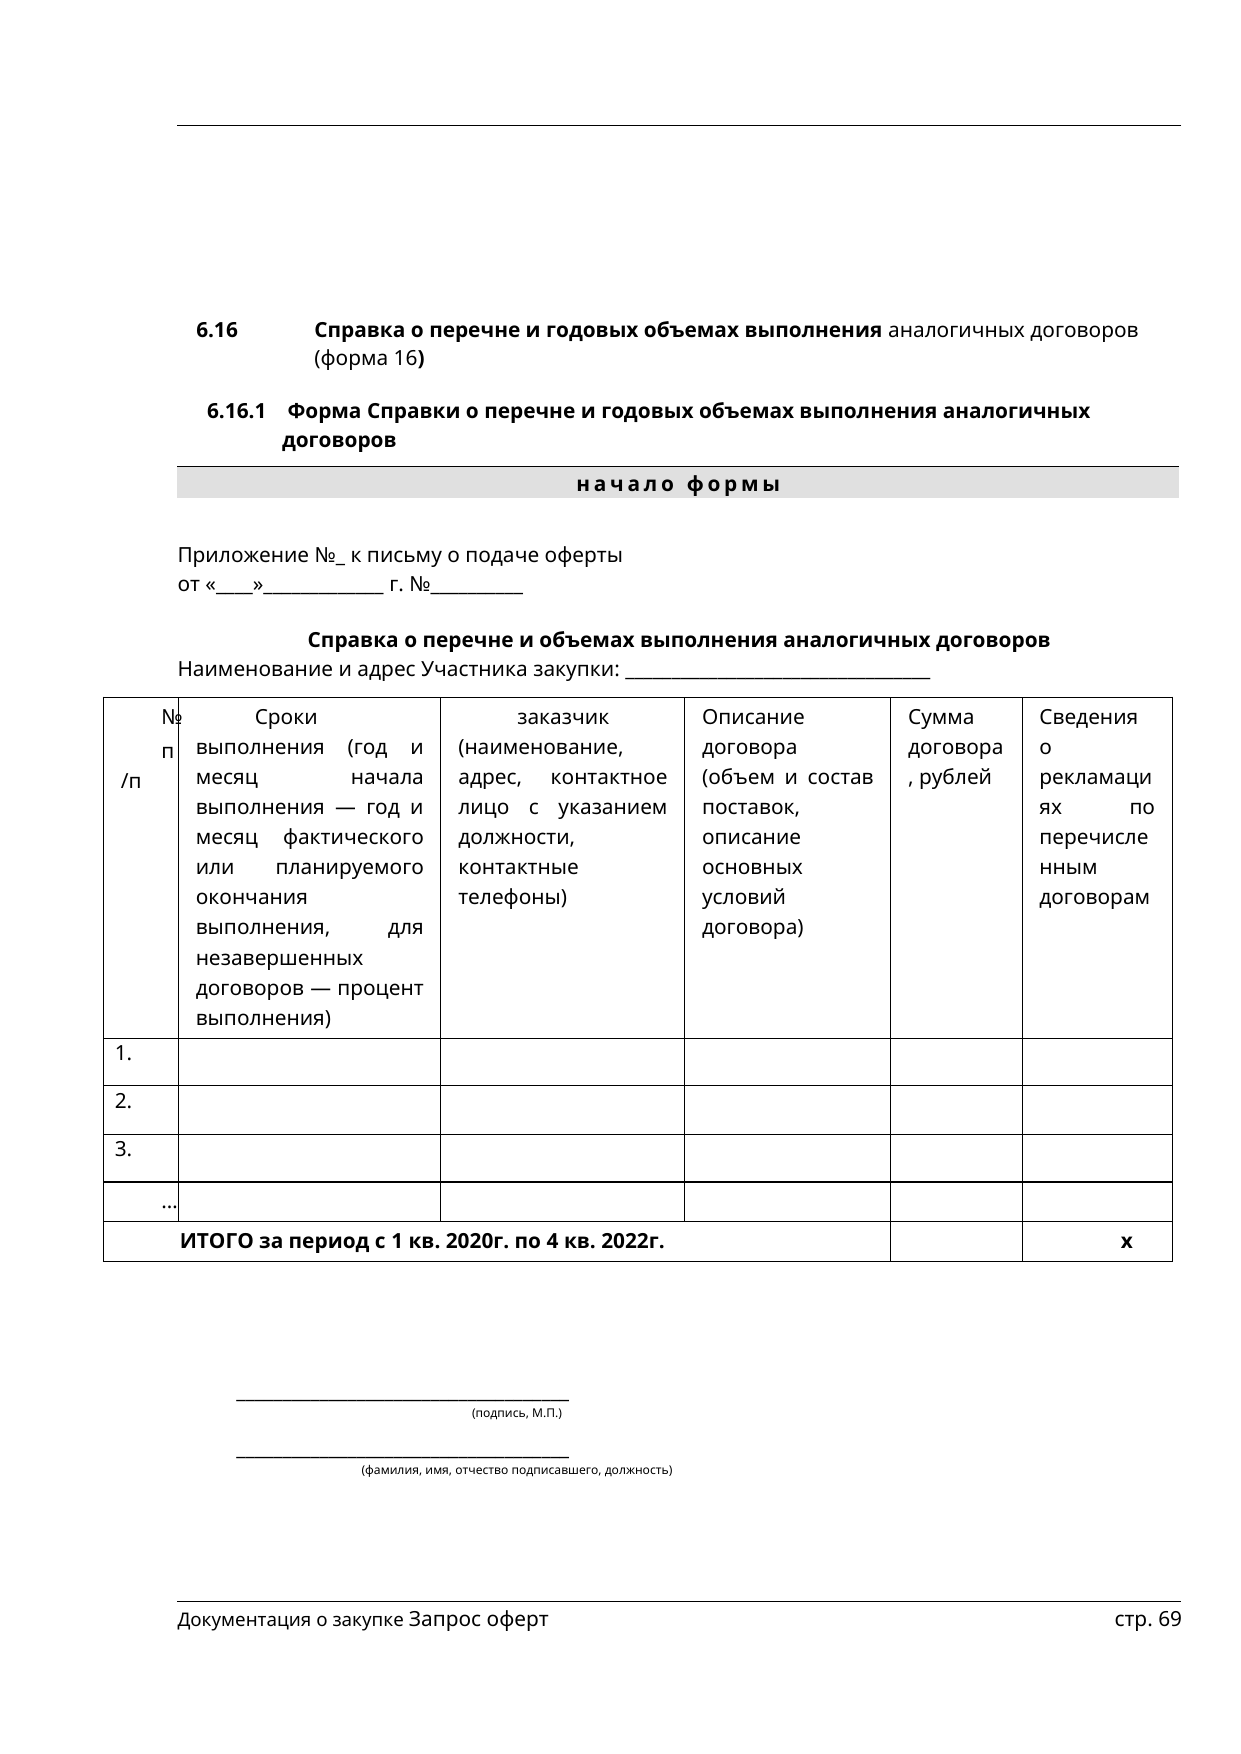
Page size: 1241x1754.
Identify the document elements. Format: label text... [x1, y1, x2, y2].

table_header Сумма договора, рублей [891, 698, 1022, 1037]
table_header заказчик (наименование, адрес, контактное лицо с указанием должности, контактные телефоны) [441, 698, 684, 1037]
text Справка о перечне и объемах выполнения аналогичных договоров [177, 626, 1181, 654]
text начало формы [177, 467, 1179, 498]
table_cell [891, 1039, 1022, 1085]
text (фамилия, имя, отчество подписавшего, должность) [177, 1461, 797, 1489]
text Наименование и адрес Участника закупки: _________________________________ [177, 654, 1181, 682]
table_cell [1023, 1183, 1172, 1221]
table_cell [179, 1135, 440, 1181]
text ____________________________________ [177, 1433, 1181, 1461]
table_cell [1023, 1135, 1172, 1181]
list Форма Справки о перечне и годовых объемах выполнения аналогичных договоров [207, 397, 1181, 453]
table_cell [104, 1086, 178, 1133]
table_cell [104, 1135, 178, 1181]
table_cell [441, 1039, 684, 1085]
table_cell [1023, 1086, 1172, 1133]
table_header Сроки выполнения (год и месяц начала выполнения — год и месяц фактического или планируемого окончания выполнения, для незавершенных договоров — процент выполнения) [179, 698, 440, 1037]
text (подпись, М.П.) [177, 1404, 797, 1433]
table_cell [685, 1183, 890, 1221]
table_cell … [104, 1183, 178, 1221]
table_header № п/п [104, 698, 178, 1037]
table_cell [891, 1135, 1022, 1181]
text Приложение №_ к письму о подаче оферты от «____»_____________ г. №__________ [177, 540, 1181, 597]
table_cell [891, 1086, 1022, 1133]
text ____________________________________ [177, 1376, 1181, 1404]
table_cell [441, 1135, 684, 1181]
table_header Описание договора (объем и состав поставок, описание основных условий договора) [685, 698, 890, 1037]
table_cell х [1023, 1222, 1172, 1261]
table_cell ИТОГО за период с 1 кв. 2020г. по 4 кв. 2022г. [104, 1222, 890, 1261]
table_cell [179, 1039, 440, 1085]
table_cell [179, 1183, 440, 1221]
table_header Сведения о рекламациях по перечисленным договорам [1023, 698, 1172, 1037]
table_cell [441, 1086, 684, 1133]
table_cell [685, 1039, 890, 1085]
table_cell [179, 1086, 440, 1133]
table_cell [104, 1039, 178, 1085]
table_cell [1023, 1039, 1172, 1085]
table_cell [441, 1183, 684, 1221]
table_cell [891, 1183, 1022, 1221]
table_cell [685, 1135, 890, 1181]
table_cell [685, 1086, 890, 1133]
table_cell [891, 1222, 1022, 1261]
subtitle Справка о перечне и годовых объемах выполнения аналогичных договоров (форма 16) [196, 315, 1181, 372]
